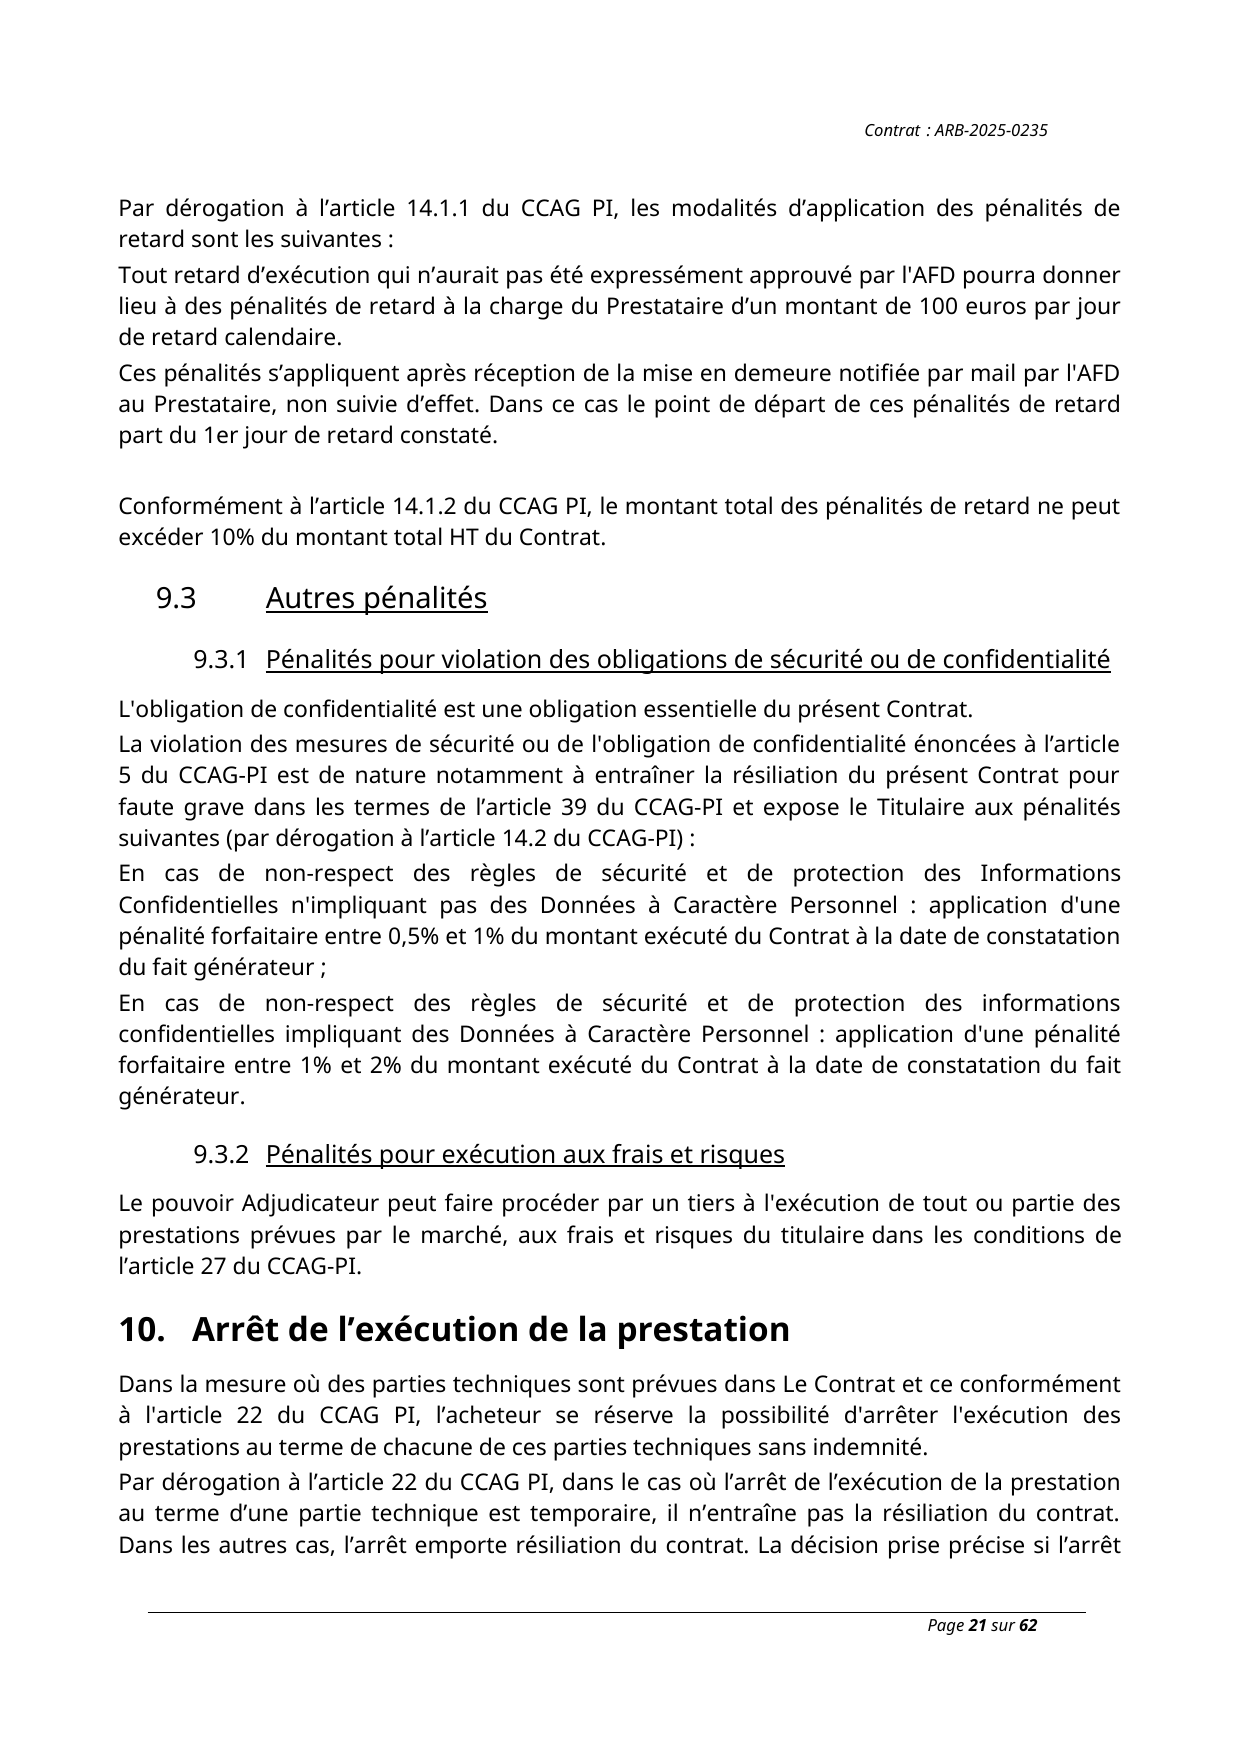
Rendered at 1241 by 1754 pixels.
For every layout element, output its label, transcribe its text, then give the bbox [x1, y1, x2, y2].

text En cas de non-respect des règles de sécurité et de protection des Informations Confidentielles n'impliquant pas des Données à Caractère Personnel : application d'une pénalité forfaitaire entre 0,5% et 1% du montant exécuté du Contrat à la date de constatation du fait générateur ; [118, 857, 1122, 982]
text Pénalités pour exécution aux frais et risques [193, 1137, 1122, 1171]
text Autres pénalités [156, 577, 1122, 617]
text L'obligation de confidentialité est une obligation essentielle du présent Contrat. [118, 693, 1122, 724]
text Dans la mesure où des parties techniques sont prévues dans Le Contrat et ce conformément à l'article 22 du CCAG PI, l’acheteur se réserve la possibilité d'arrêter l'exécution des prestations au terme de chacune de ces parties techniques sans indemnité. [118, 1368, 1122, 1462]
text Le pouvoir Adjudicateur peut faire procéder par un tiers à l'exécution de tout ou partie des prestations prévues par le marché, aux frais et risques du titulaire dans les conditions de l’article 27 du CCAG-PI. [118, 1187, 1122, 1281]
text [118, 1466, 1122, 1560]
text Tout retard d’exécution qui n’aurait pas été expressément approuvé par l'AFD pourra donner lieu à des pénalités de retard à la charge du Prestataire d’un montant de 100 euros par jour de retard calendaire. [118, 259, 1122, 352]
text La violation des mesures de sécurité ou de l'obligation de confidentialité énoncées à l’article 5 du CCAG-PI est de nature notamment à entraîner la résiliation du présent Contrat pour faute grave dans les termes de l’article 39 du CCAG-PI et expose le Titulaire aux pénalités suivantes (par dérogation à l’article 14.2 du CCAG-PI) : [118, 728, 1122, 853]
text Par dérogation à l’article 14.1.1 du CCAG PI, les modalités d’application des pénalités de retard sont les suivantes : [118, 192, 1122, 254]
text Arrêt de l’exécution de la prestation [118, 1306, 1122, 1351]
text Conformément à l’article 14.1.2 du CCAG PI, le montant total des pénalités de retard ne peut excéder 10% du montant total HT du Contrat. [118, 490, 1122, 552]
text Ces pénalités s’appliquent après réception de la mise en demeure notifiée par mail par l'AFD au Prestataire, non suivie d’effet. Dans ce cas le point de départ de ces pénalités de retard part du 1er jour de retard constaté. [118, 357, 1122, 450]
text Pénalités pour violation des obligations de sécurité ou de confidentialité [193, 642, 1122, 676]
text En cas de non-respect des règles de sécurité et de protection des informations confidentielles impliquant des Données à Caractère Personnel : application d'une pénalité forfaitaire entre 1% et 2% du montant exécuté du Contrat à la date de constatation du fait générateur. [118, 987, 1122, 1112]
